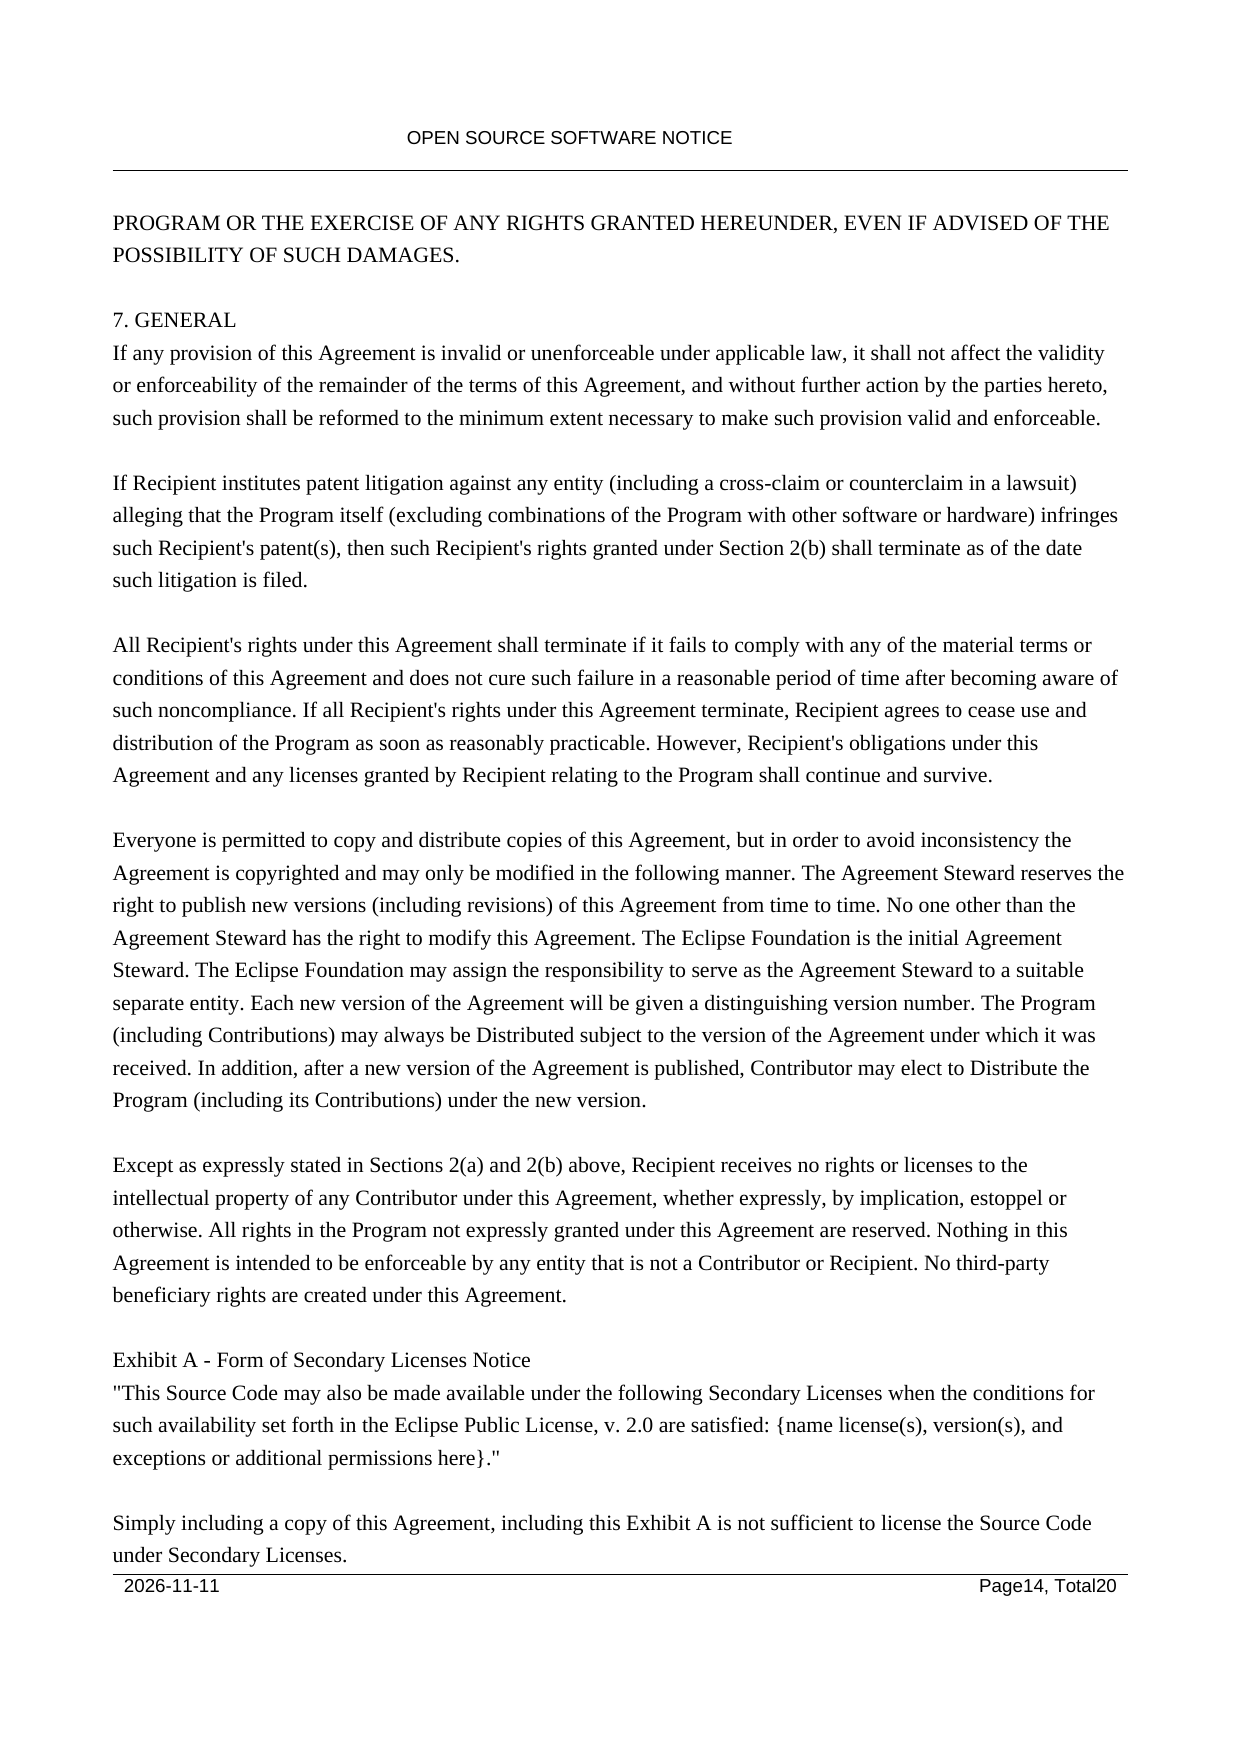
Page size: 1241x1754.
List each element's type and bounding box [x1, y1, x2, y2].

text [112, 206, 1128, 1571]
